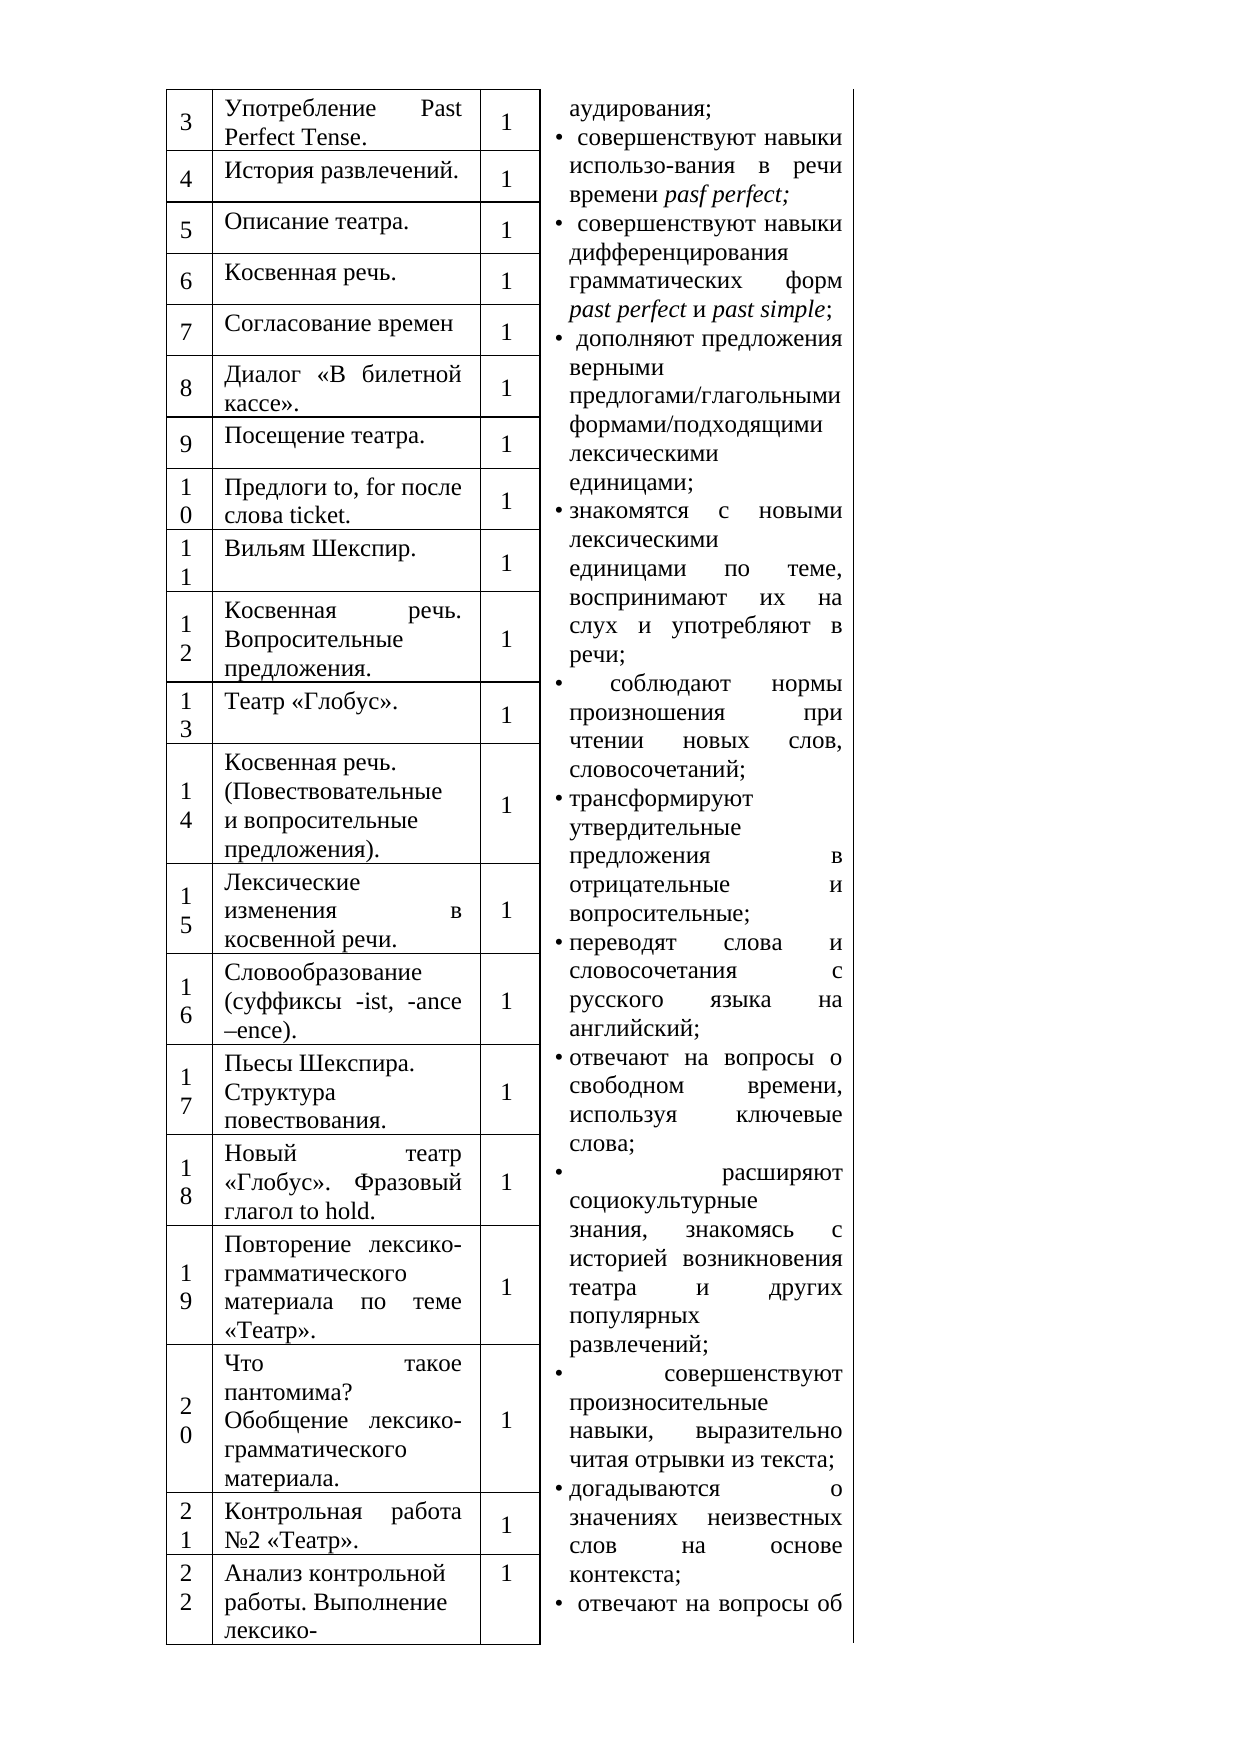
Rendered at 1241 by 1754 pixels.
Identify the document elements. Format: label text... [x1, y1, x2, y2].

table_cell 10 [167, 469, 212, 529]
table_cell 1 [481, 418, 539, 467]
table_cell 8 [167, 356, 212, 416]
table_cell 1 [481, 592, 539, 681]
table_cell 1 [481, 356, 539, 416]
table_cell 1 [481, 254, 539, 303]
table_cell 1 [481, 90, 539, 150]
table_cell 12 [167, 592, 212, 681]
table_cell Что такое пантомима? Обобщение лексико-грамматического материала. [213, 1345, 480, 1492]
table_cell Косвенная речь. Вопросительные предложения. [213, 592, 480, 681]
table_cell Описание театра. [213, 203, 480, 252]
table_cell Новый театр «Глобус». Фразовый глагол to hold. [213, 1135, 480, 1224]
table_cell 3 [167, 90, 212, 150]
table_cell 1 [481, 864, 539, 953]
table_cell 13 [167, 683, 212, 743]
table_cell 1 [481, 683, 539, 743]
table_cell Диалог «В билетной кассе». [213, 356, 480, 416]
table_cell История развлечений. [213, 151, 480, 201]
table_cell 1 [481, 530, 539, 591]
table_cell Косвенная речь. [213, 254, 480, 303]
table_cell 1 [481, 744, 539, 862]
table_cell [213, 1555, 480, 1644]
table_cell 1 [481, 1493, 539, 1554]
table_cell 16 [167, 954, 212, 1043]
table_cell 1 [481, 1045, 539, 1134]
table_cell 7 [167, 305, 212, 354]
table_cell Контрольная работа №2 «Театр». [213, 1493, 480, 1554]
table_cell 6 [167, 254, 212, 303]
table_cell Предлоги to, for после слова ticket. [213, 469, 480, 529]
table_cell Косвенная речь. (Повествовательные и вопросительные предложения). [213, 744, 480, 862]
table_cell 1 [481, 1226, 539, 1344]
table_cell 1 [481, 305, 539, 354]
table_cell 17 [167, 1045, 212, 1134]
table_cell 1 [481, 203, 539, 252]
table_cell 1 [481, 954, 539, 1043]
table_cell 1 [481, 151, 539, 201]
table_cell Повторение лексико-грамматического материала по теме «Театр». [213, 1226, 480, 1344]
table_cell Посещение театра. [213, 418, 480, 467]
table_cell Словообразование (суффиксы -ist, -ance –ence). [213, 954, 480, 1043]
table_cell 1 [481, 469, 539, 529]
table_cell 21 [167, 1493, 212, 1554]
table_cell 20 [167, 1345, 212, 1492]
table_cell 14 [167, 744, 212, 862]
table_cell 1 [481, 1345, 539, 1492]
table_cell Употребление Past Perfect Tense. [213, 90, 480, 150]
table_cell 19 [167, 1226, 212, 1344]
table_cell 5 [167, 203, 212, 252]
table_cell 15 [167, 864, 212, 953]
table_cell Согласование времен [213, 305, 480, 354]
table_cell Лексические изменения в косвенной речи. [213, 864, 480, 953]
table_cell 4 [167, 151, 212, 201]
table_cell 22 [167, 1555, 212, 1644]
table_cell Пьесы Шекспира. Структура повествования. [213, 1045, 480, 1134]
table_cell 11 [167, 530, 212, 591]
table_cell 18 [167, 1135, 212, 1224]
table_cell Вильям Шекспир. [213, 530, 480, 591]
table_cell 9 [167, 418, 212, 467]
table_cell 1 [481, 1555, 539, 1644]
table_cell 1 [481, 1135, 539, 1224]
table_cell Театр «Глобус». [213, 683, 480, 743]
